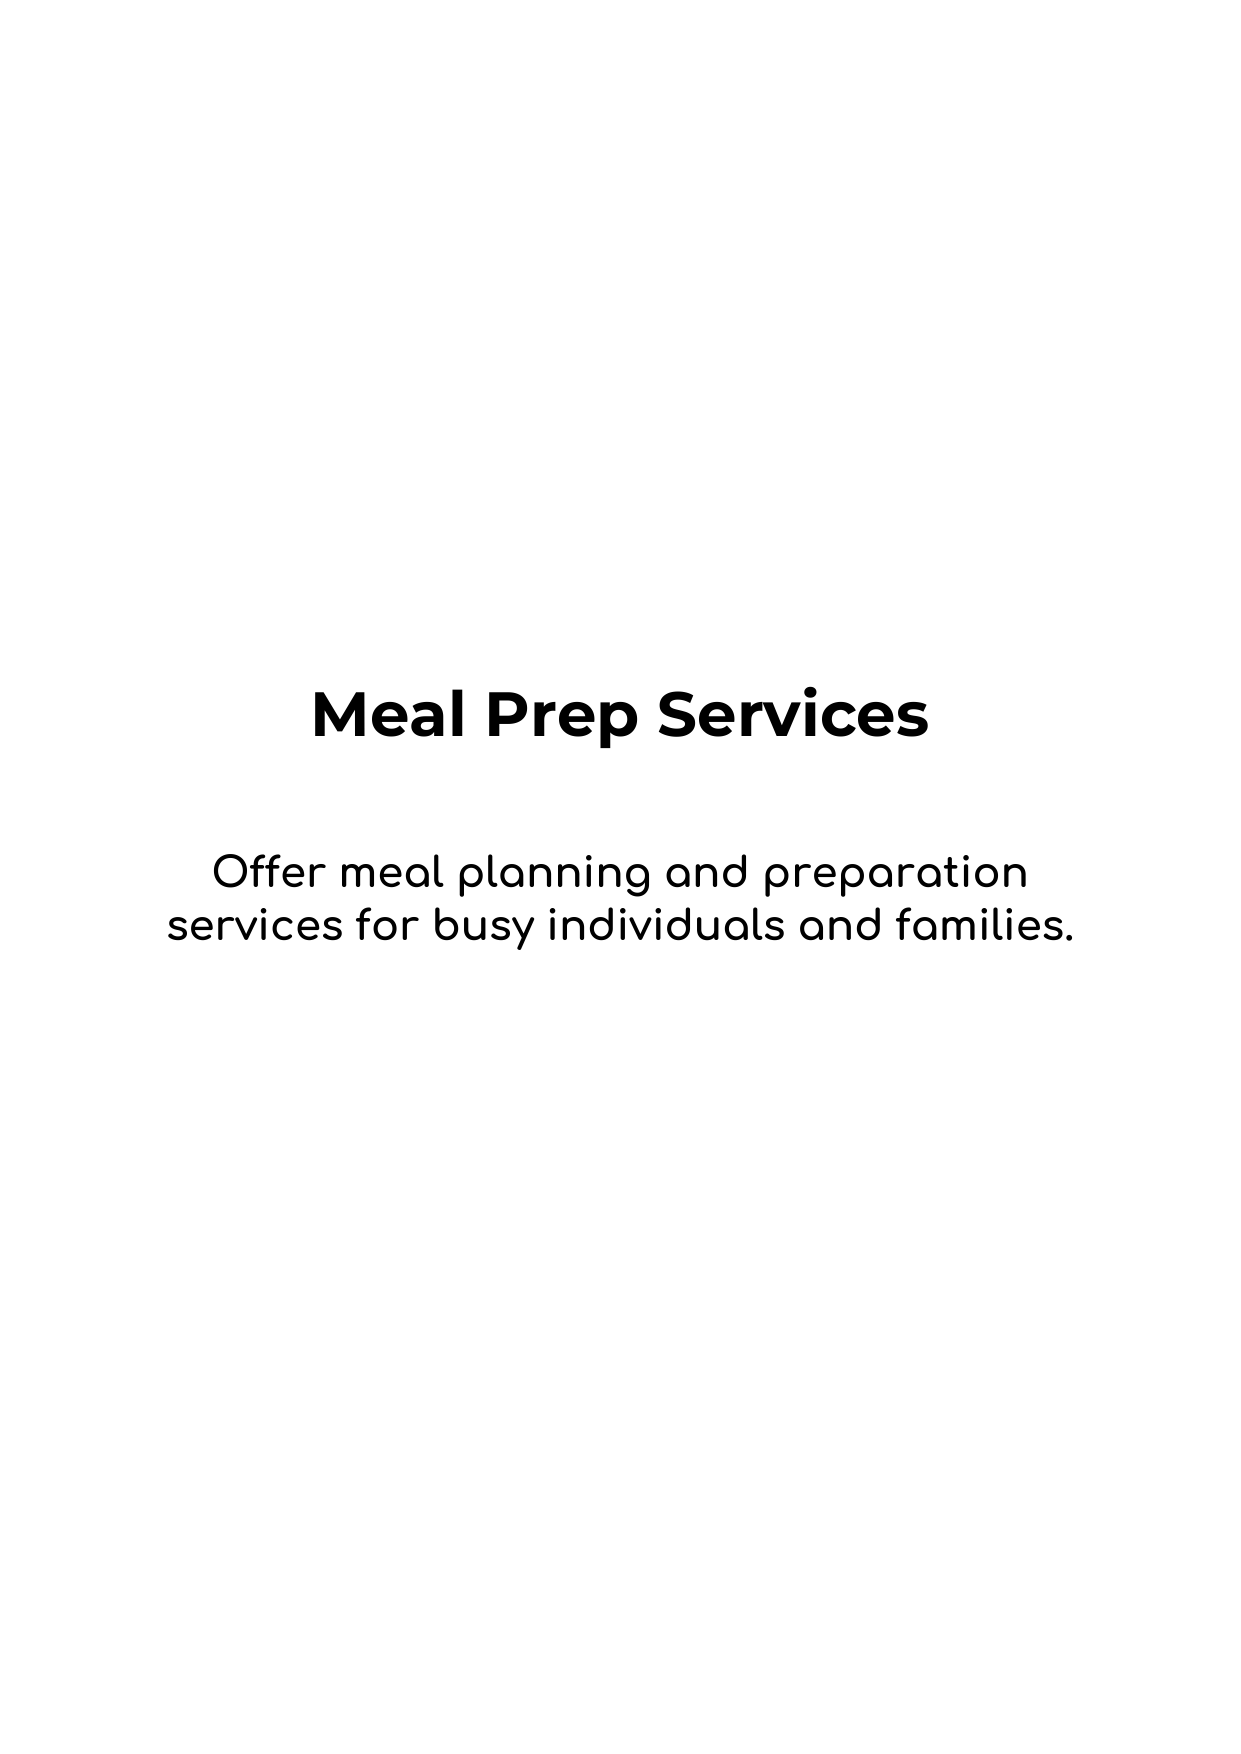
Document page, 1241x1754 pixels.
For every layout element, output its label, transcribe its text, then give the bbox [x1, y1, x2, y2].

text Meal Prep Services [150, 676, 1090, 752]
text Offer meal planning and preparation services for busy individuals and families. [150, 851, 1090, 951]
